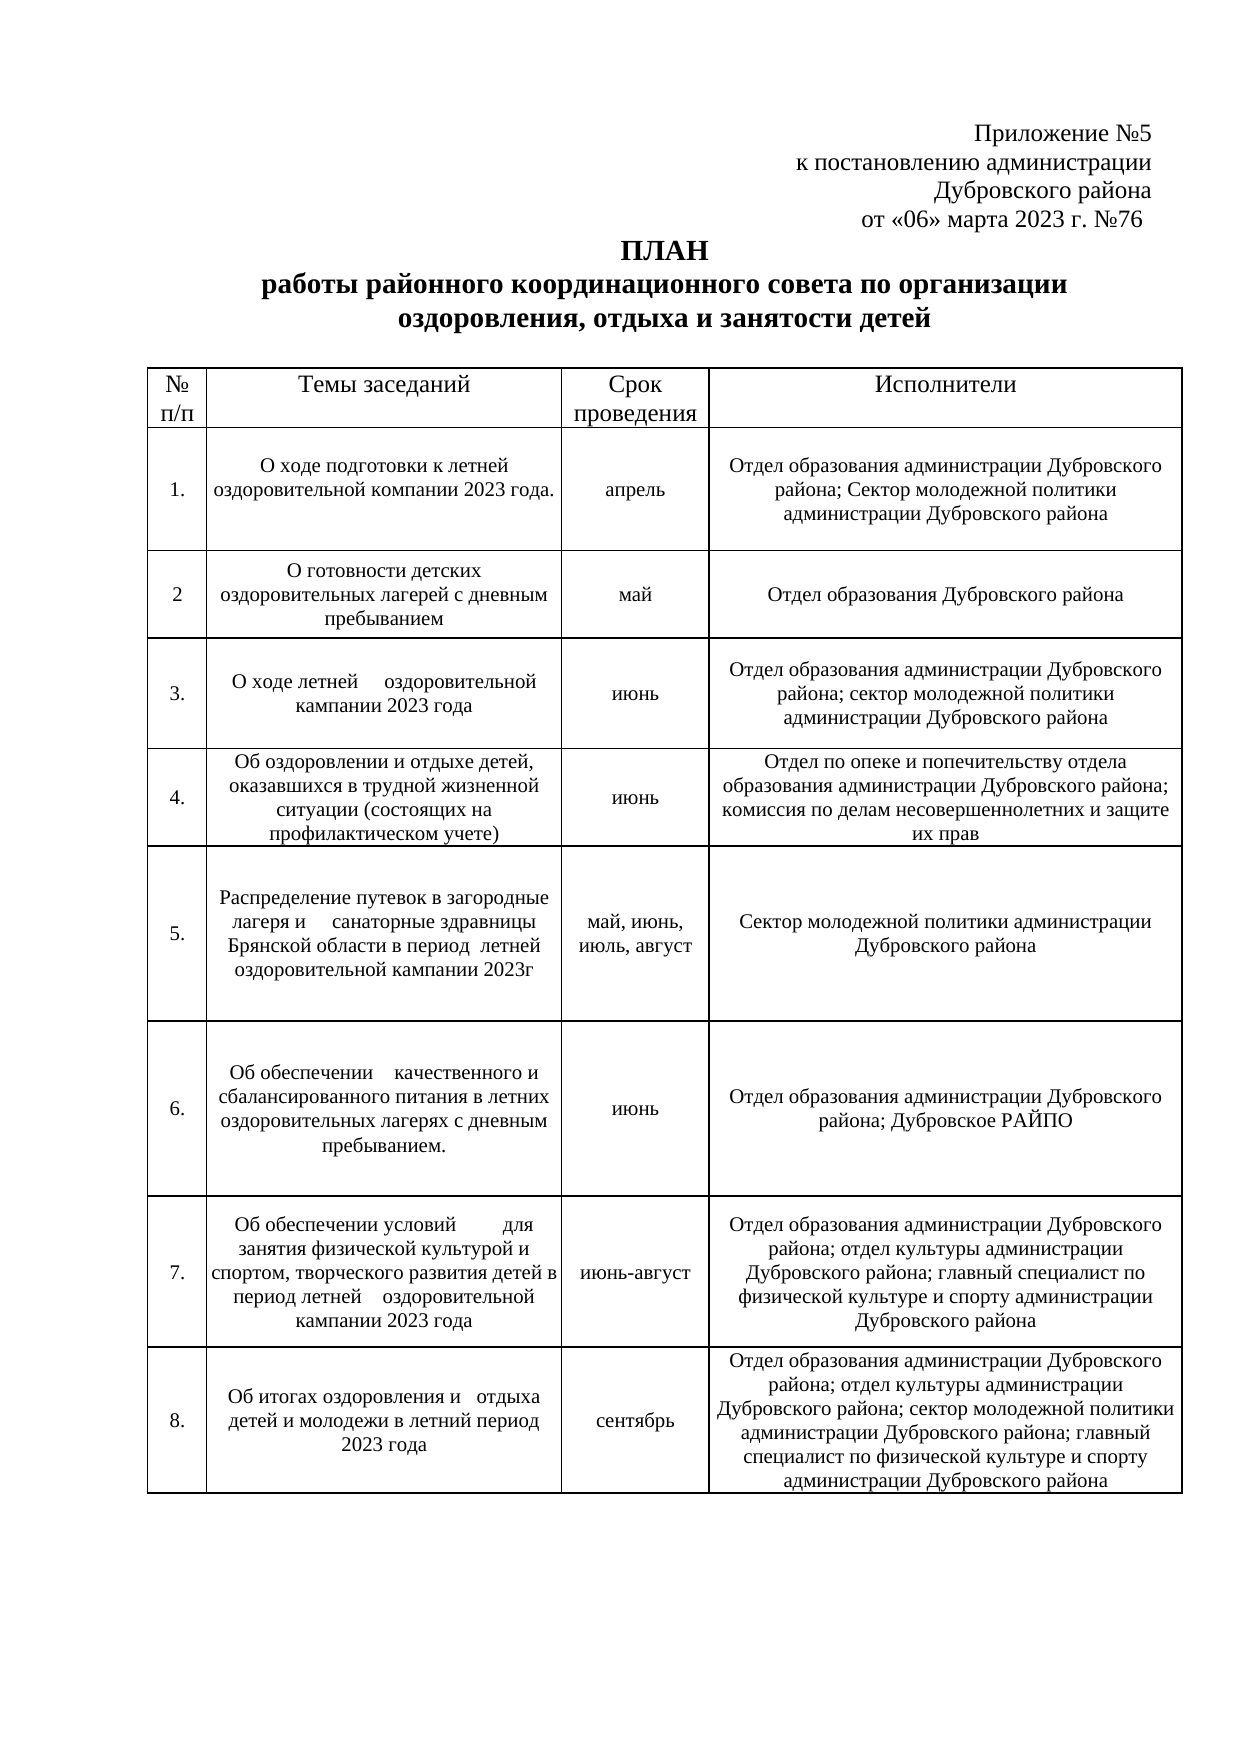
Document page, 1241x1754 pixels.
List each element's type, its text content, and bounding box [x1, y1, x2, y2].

table_cell апрель [562, 428, 708, 549]
table_cell сентябрь [562, 1348, 708, 1492]
table_cell июнь [562, 749, 708, 845]
table_cell май [562, 551, 708, 637]
table_cell Отдел образования администрации Дубровского района; сектор молодежной политики администрации Дубровского района [710, 639, 1181, 747]
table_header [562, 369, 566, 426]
table_cell О ходе подготовки к летней оздоровительной компании 2023 года. [207, 428, 561, 549]
table_cell О готовности детских оздоровительных лагерей с дневным пребыванием [207, 551, 561, 637]
table_cell 1. [148, 428, 206, 549]
table_cell Отдел образования Дубровского района [710, 551, 1181, 637]
table_cell 6. [148, 1022, 206, 1195]
table_header Темы заседаний [207, 369, 561, 426]
table_cell июнь [562, 1022, 708, 1195]
text ПЛАН [177, 233, 1152, 267]
table_cell 2 [148, 551, 206, 637]
text Приложение №5 [177, 118, 1152, 147]
table_header Исполнители [710, 369, 1181, 426]
table_cell Об оздоровлении и отдыхе детей, оказавшихся в трудной жизненной ситуации (состоящих на профилактическом учете) [207, 749, 561, 845]
table_cell Об обеспечении условий для занятия физической культурой и спортом, творческого развития детей в период летней оздоровительной кампании 2023 года [207, 1197, 561, 1346]
table_cell Об итогах оздоровления и отдыха детей и молодежи в летний период 2023 года [207, 1348, 561, 1492]
table_cell июнь [562, 639, 708, 747]
table_cell Об обеспечении качественного и сбалансированного питания в летних оздоровительных лагерях с дневным пребыванием. [207, 1022, 561, 1195]
text от «06» марта 2023 г. №76 [177, 204, 1152, 233]
table_cell Распределение путевок в загородные лагеря и санаторные здравницы Брянской области в период летней оздоровительной кампании 2023г [207, 847, 561, 1020]
text к постановлению администрации [177, 147, 1152, 176]
table_cell 4. [148, 749, 206, 845]
table_cell 5. [148, 847, 206, 1020]
text Дубровского района [177, 176, 1152, 204]
table_cell 7. [148, 1197, 206, 1346]
table_cell 3. [148, 639, 206, 747]
text работы районного координационного совета по организации оздоровления, отдыха и занятости детей [177, 267, 1152, 334]
table_cell Отдел образования администрации Дубровского района; отдел культуры администрации Дубровского района; главный специалист по физической культуре и спорту администрации Дубровского района [710, 1197, 1181, 1346]
table_cell Сектор молодежной политики администрации Дубровского района [710, 847, 1181, 1020]
table_cell О ходе летней оздоровительной кампании 2023 года [207, 639, 561, 747]
table_cell Отдел образования администрации Дубровского района; Дубровское РАЙПО [710, 1022, 1181, 1195]
table_cell май, июнь, июль, август [562, 847, 708, 1020]
table_cell июнь-август [562, 1197, 708, 1346]
table_cell 8. [148, 1348, 206, 1492]
table_cell Отдел образования администрации Дубровского района; Сектор молодежной политики администрации Дубровского района [710, 428, 1181, 549]
